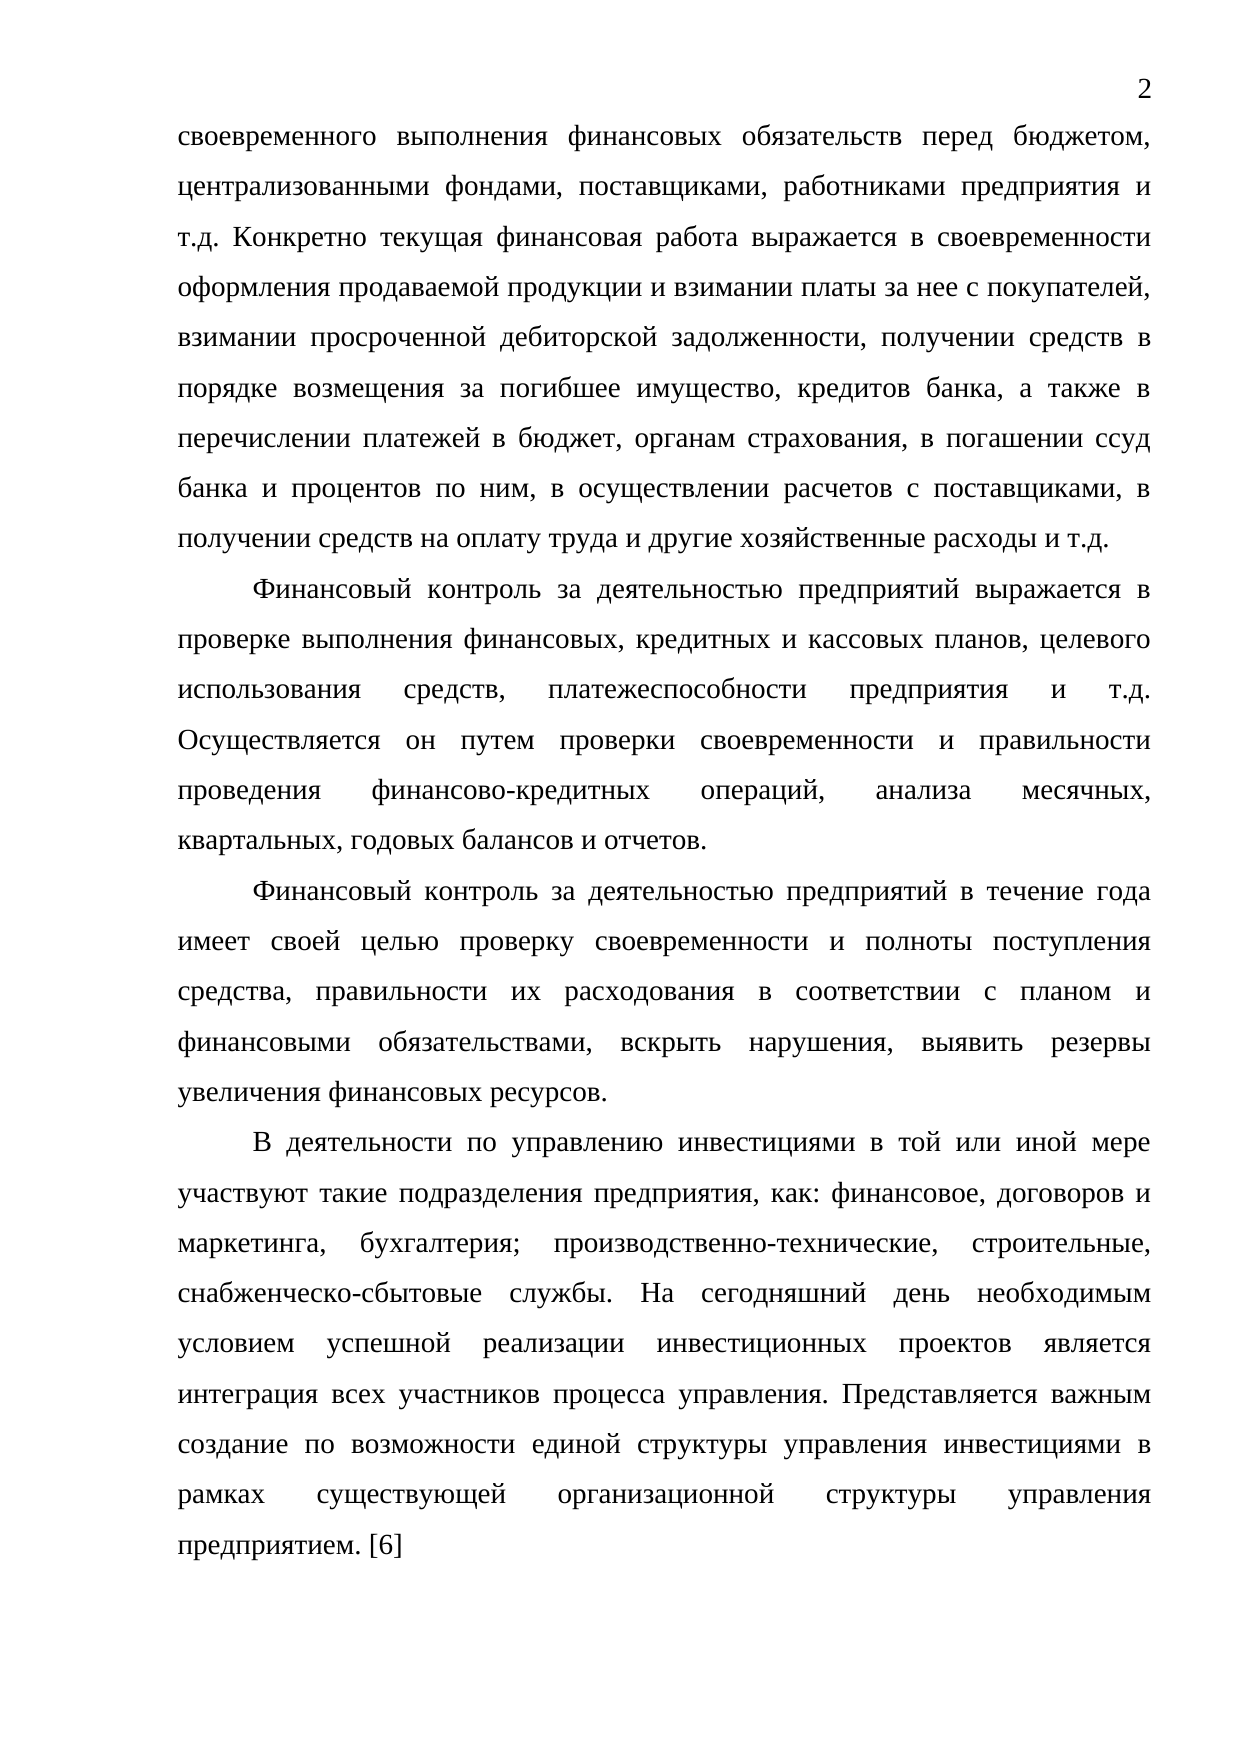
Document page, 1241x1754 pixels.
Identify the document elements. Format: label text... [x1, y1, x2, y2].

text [177, 118, 1152, 554]
text Финансовый контроль за деятельностью предприятий выражается в проверке выполнения финансовых, кредитных и кассовых планов, целевого использования средств, платежеспособности предприятия и т.д. Осуществляется он путем проверки своевременности и правильности проведения финансово-кредитных операций, анализа месячных, квартальных, годовых балансов и отчетов. [177, 571, 1152, 856]
text В деятельности по управлению инвестициями в той или иной мере участвуют такие подразделения предприятия, как: финансовое, договоров и маркетинга, бухгалтерия; производственно-технические, строительные, снабженческо-сбытовые службы. На сегодняшний день необходимым условием успешной реализации инвестиционных проектов является интеграция всех участников процесса управления. Представляется важным создание по возможности единой структуры управления инвестициями в рамках существующей организационной структуры управления предприятием. [6] [177, 1124, 1152, 1560]
text Финансовый контроль за деятельностью предприятий в течение года имеет своей целью проверку своевременности и полноты поступления средства, правильности их расходования в соответствии с планом и финансовыми обязательствами, вскрыть нарушения, выявить резервы увеличения финансовых ресурсов. [177, 873, 1152, 1108]
